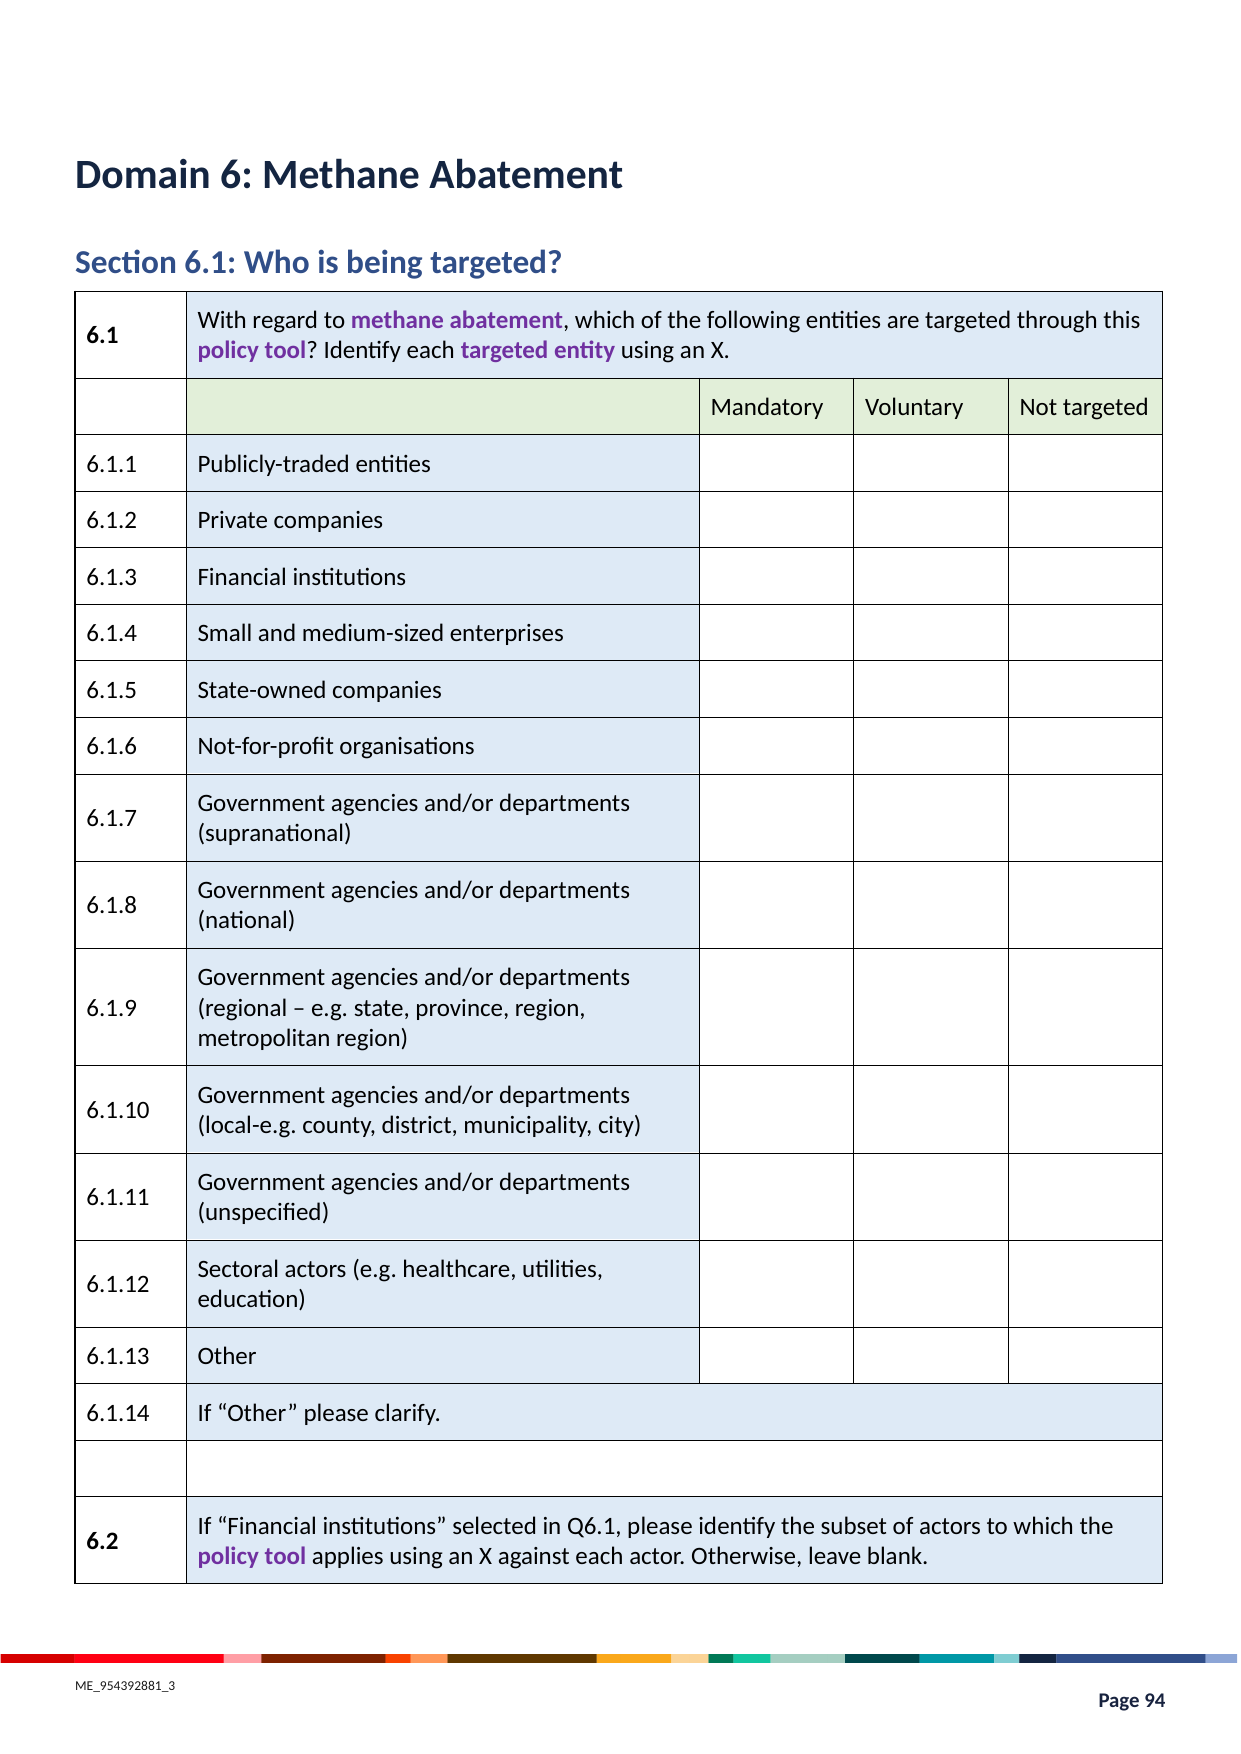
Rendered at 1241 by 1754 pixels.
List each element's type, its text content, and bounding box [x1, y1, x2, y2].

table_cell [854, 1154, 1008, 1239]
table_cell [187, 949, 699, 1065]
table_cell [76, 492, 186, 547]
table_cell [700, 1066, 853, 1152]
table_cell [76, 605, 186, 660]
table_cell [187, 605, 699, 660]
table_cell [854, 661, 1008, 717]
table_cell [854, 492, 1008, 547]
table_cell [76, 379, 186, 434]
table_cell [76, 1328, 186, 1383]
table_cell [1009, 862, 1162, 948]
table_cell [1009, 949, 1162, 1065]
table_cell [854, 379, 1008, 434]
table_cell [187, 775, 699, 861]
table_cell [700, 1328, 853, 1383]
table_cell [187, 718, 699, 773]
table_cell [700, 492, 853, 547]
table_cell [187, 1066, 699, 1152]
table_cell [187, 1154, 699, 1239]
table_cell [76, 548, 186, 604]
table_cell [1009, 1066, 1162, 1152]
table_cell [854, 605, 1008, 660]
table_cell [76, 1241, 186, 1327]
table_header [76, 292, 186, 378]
subtitle Domain 6: Methane Abatement [75, 148, 1165, 199]
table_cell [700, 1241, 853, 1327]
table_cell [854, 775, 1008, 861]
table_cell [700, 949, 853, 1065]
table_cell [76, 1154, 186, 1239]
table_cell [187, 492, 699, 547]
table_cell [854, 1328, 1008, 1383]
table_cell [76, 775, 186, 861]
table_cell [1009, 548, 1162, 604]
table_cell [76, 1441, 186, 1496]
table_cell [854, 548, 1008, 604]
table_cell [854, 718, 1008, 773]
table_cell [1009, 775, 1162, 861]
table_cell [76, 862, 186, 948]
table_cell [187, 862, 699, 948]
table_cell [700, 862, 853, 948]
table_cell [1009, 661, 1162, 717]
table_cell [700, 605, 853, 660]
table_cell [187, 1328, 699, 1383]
picture [0, 1654, 1236, 1663]
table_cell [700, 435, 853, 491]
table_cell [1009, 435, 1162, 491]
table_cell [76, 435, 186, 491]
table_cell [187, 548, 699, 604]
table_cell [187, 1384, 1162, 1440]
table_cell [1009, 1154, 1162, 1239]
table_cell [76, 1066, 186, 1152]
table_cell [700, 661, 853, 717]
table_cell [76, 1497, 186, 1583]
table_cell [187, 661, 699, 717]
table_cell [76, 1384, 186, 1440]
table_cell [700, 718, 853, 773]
subtitle Section 6.1: Who is being targeted? [75, 241, 1165, 282]
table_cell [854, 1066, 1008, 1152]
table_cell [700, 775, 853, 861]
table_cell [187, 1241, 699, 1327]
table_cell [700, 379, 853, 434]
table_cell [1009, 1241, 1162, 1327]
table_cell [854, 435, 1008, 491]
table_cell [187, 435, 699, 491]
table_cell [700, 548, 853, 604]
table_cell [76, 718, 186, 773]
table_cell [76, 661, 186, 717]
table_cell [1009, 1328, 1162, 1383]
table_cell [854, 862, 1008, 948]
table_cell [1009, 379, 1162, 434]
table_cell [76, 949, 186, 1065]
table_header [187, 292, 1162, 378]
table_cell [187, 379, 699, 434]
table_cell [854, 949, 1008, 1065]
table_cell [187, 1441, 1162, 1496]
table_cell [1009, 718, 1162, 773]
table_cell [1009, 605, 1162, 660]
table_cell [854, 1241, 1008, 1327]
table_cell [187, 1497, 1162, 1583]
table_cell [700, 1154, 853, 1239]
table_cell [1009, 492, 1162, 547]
